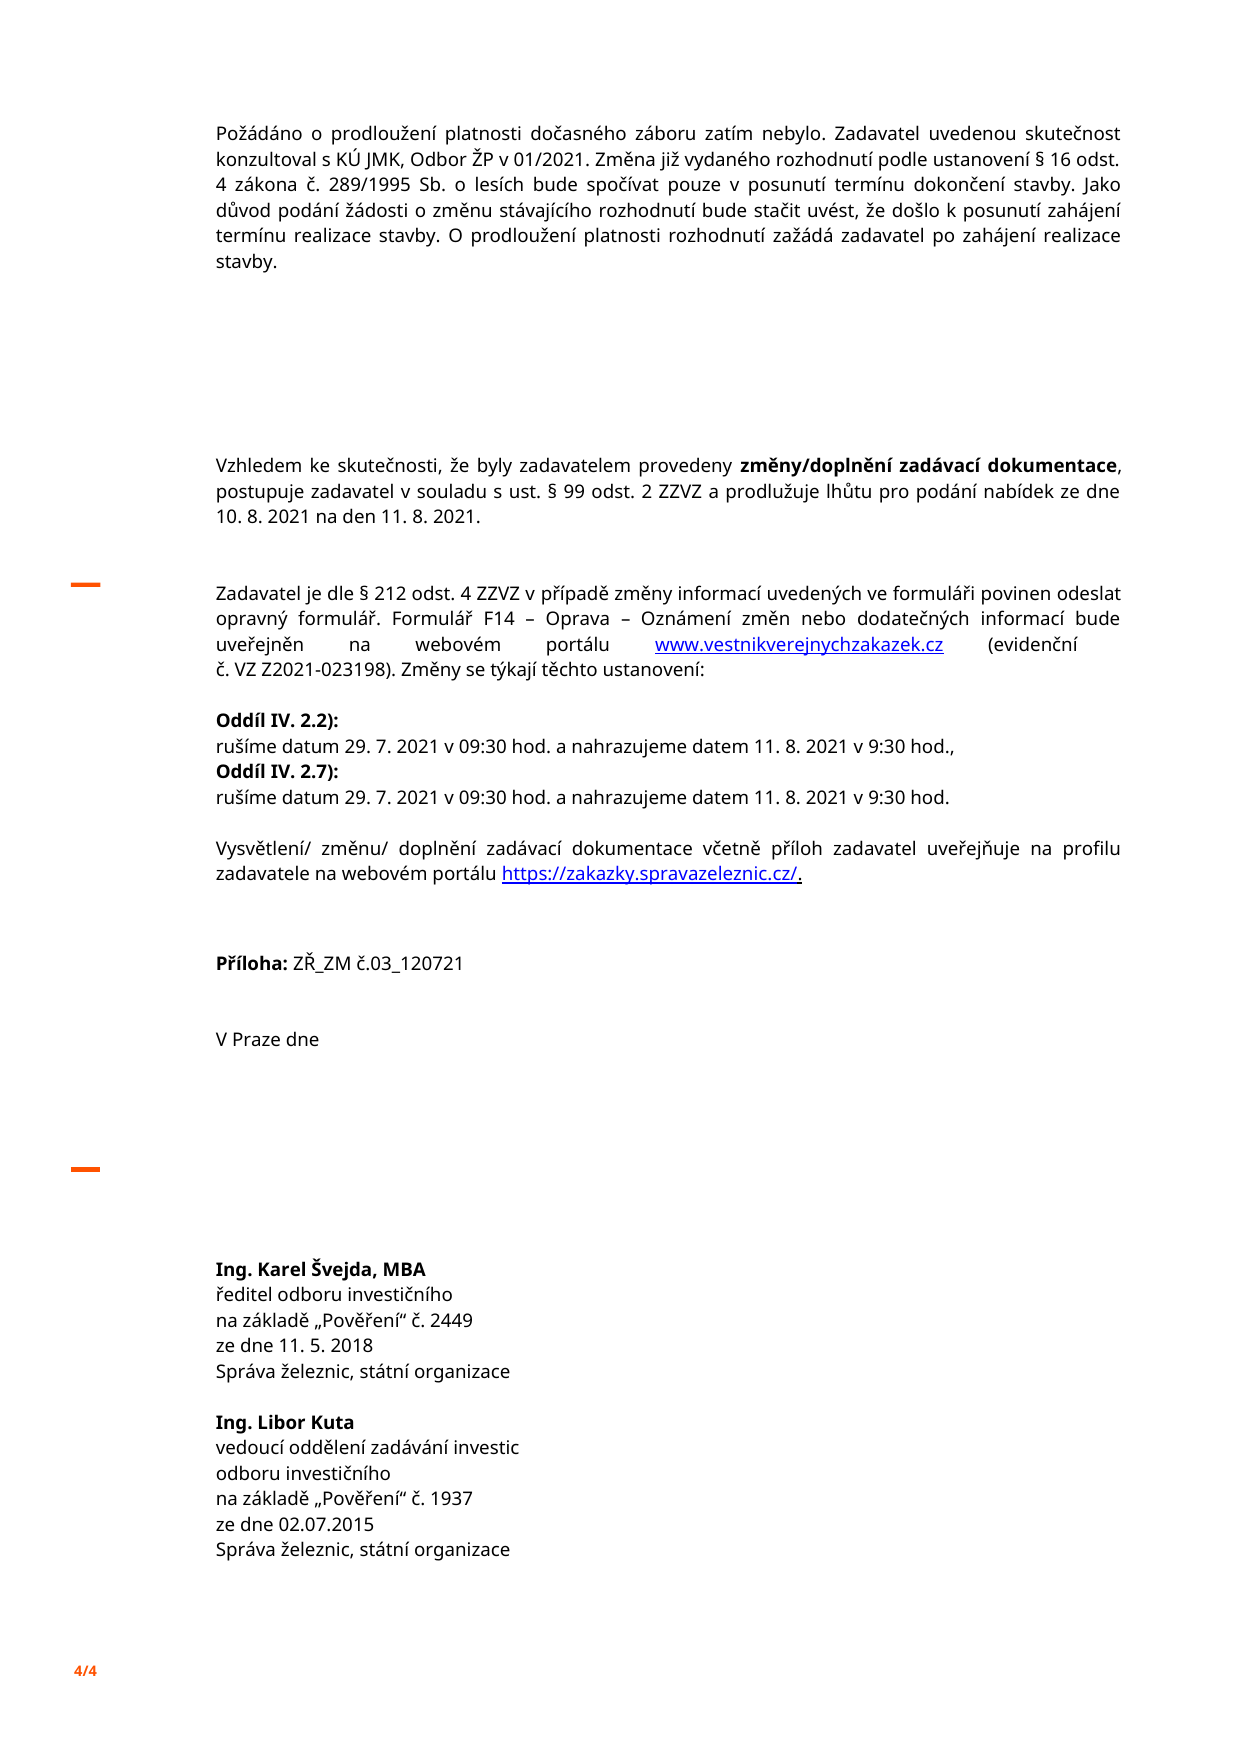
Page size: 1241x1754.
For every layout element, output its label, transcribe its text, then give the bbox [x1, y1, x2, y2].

text Příloha: ZŘ_ZM č.03_120721 [216, 950, 1122, 975]
text Ing. Karel Švejda, MBA [216, 1256, 1122, 1282]
text vedoucí oddělení zadávání investic [216, 1435, 1122, 1460]
text rušíme datum 29. 7. 2021 v 09:30 hod. a nahrazujeme datem 11. 8. 2021 v 9:30 hod. [216, 784, 1122, 810]
text Oddíl IV. 2.2): [216, 708, 1122, 733]
text ze dne 11. 5. 2018 [216, 1333, 1122, 1358]
text odboru investičního [216, 1460, 1122, 1486]
text ze dne 02.07.2015 [216, 1511, 1122, 1537]
text Ing. Libor Kuta [216, 1409, 1122, 1435]
text V Praze dne [216, 1026, 1122, 1052]
text na základě „Pověření“ č. 1937 [216, 1486, 1122, 1511]
text Vysvětlení/ změnu/ doplnění zadávací dokumentace včetně příloh zadavatel uveřejňuje na profilu zadavatele na webovém portálu https://zakazky.spravazeleznic.cz/. [216, 835, 1122, 886]
text Správa železnic, státní organizace [216, 1537, 1122, 1562]
text Správa železnic, státní organizace [216, 1358, 1122, 1384]
text ředitel odboru investičního [216, 1282, 1122, 1307]
text Zadavatel je dle § 212 odst. 4 ZZVZ v případě změny informací uvedených ve formuláři povinen odeslat opravný formulář. Formulář F14 – Oprava – Oznámení změn nebo dodatečných informací bude uveřejněn na webovém portálu www.vestnikverejnychzakazek.cz (evidenční č. VZ Z2021-023198). Změny se týkají těchto ustanovení: [216, 580, 1122, 682]
text na základě „Pověření“ č. 2449 [216, 1307, 1122, 1333]
text Požádáno o prodloužení platnosti dočasného záboru zatím nebylo. Zadavatel uvedenou skutečnost konzultoval s KÚ JMK, Odbor ŽP v 01/2021. Změna již vydaného rozhodnutí podle ustanovení § 16 odst. 4 zákona č. 289/1995 Sb. o lesích bude spočívat pouze v posunutí termínu dokončení stavby. Jako důvod podání žádosti o změnu stávajícího rozhodnutí bude stačit uvést, že došlo k posunutí zahájení termínu realizace stavby. O prodloužení platnosti rozhodnutí zažádá zadavatel po zahájení realizace stavby. [216, 121, 1122, 274]
text rušíme datum 29. 7. 2021 v 09:30 hod. a nahrazujeme datem 11. 8. 2021 v 9:30 hod., [216, 733, 1122, 759]
text Vzhledem ke skutečnosti, že byly zadavatelem provedeny změny/doplnění zadávací dokumentace, postupuje zadavatel v souladu s ust. § 99 odst. 2 ZZVZ a prodlužuje lhůtu pro podání nabídek ze dne 10. 8. 2021 na den 11. 8. 2021. [216, 452, 1122, 529]
text Oddíl IV. 2.7): [216, 759, 1122, 784]
